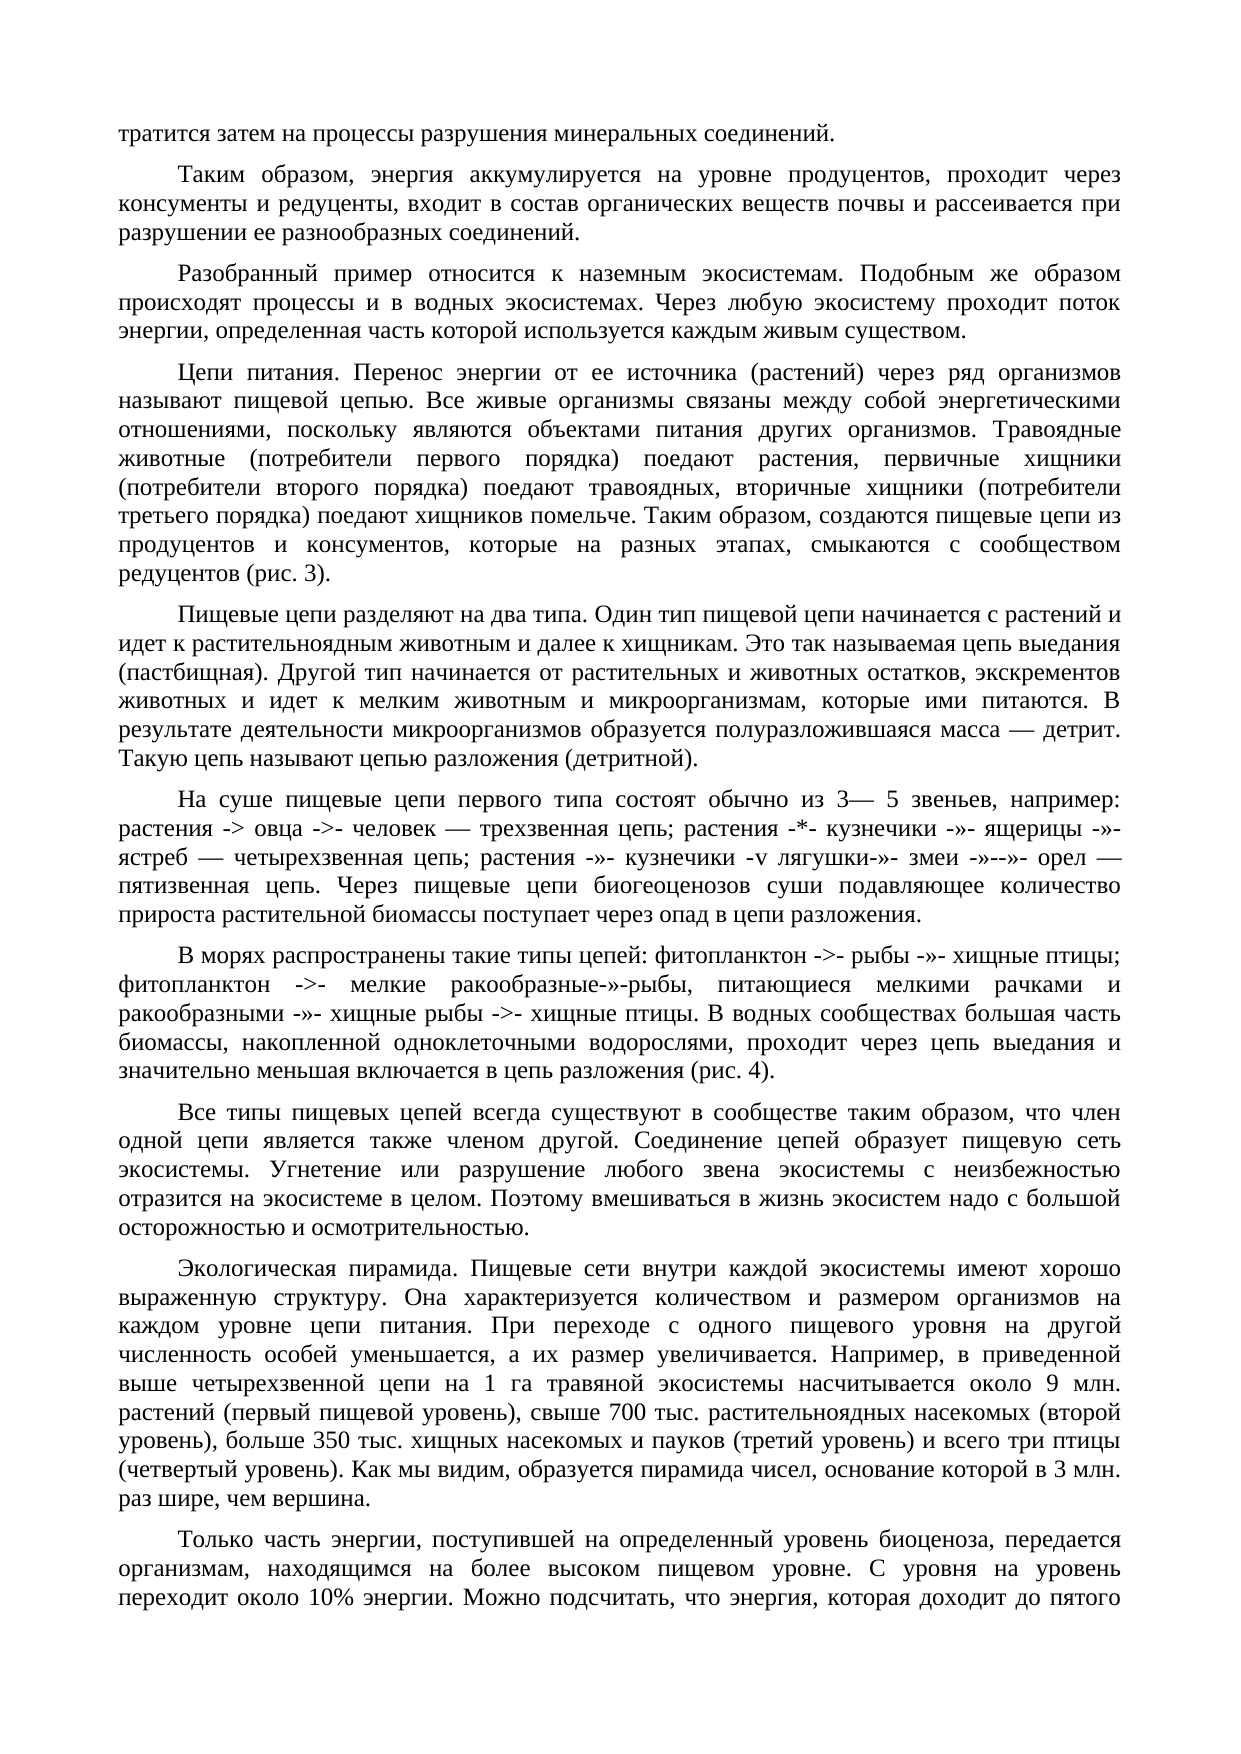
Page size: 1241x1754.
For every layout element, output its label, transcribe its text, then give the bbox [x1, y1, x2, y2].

text Экологическая пирамида. Пищевые сети внутри каждой экосистемы имеют хорошо выраженную структуру. Она характеризуется количеством и размером организмов на каждом уровне цепи питания. При переходе с одного пищевого уровня на другой численность особей уменьшается, а их размер увеличивается. Например, в приведенной выше четырехзвенной цепи на 1 га травяной экосистемы насчитывается около 9 млн. растений (первый пищевой уровень), свыше 700 тыс. растительноядных насекомых (второй уровень), больше 350 тыс. хищных насекомых и пауков (третий уровень) и всего три птицы (четвертый уровень). Как мы видим, образуется пирамида чисел, основание которой в 3 млн. раз шире, чем вершина. [118, 1253, 1122, 1512]
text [118, 118, 1122, 147]
text На суше пищевые цепи первого типа состоят обычно из 3— 5 звеньев, например: растения -> овца ->- человек — трехзвенная цепь; растения -*- кузнечики -»- ящерицы -»- ястреб — четырехзвенная цепь; растения -»- кузнечики -v лягушки-»- змеи -»--»- орел — пятизвенная цепь. Через пищевые цепи биогеоценозов суши подавляющее количество прироста растительной биомассы поступает через опад в цепи разложения. [118, 784, 1122, 928]
text Все типы пищевых цепей всегда существуют в сообществе таким образом, что член одной цепи является также членом другой. Соединение цепей образует пищевую сеть экосистемы. Угнетение или разрушение любого звена экосистемы с неизбежностью отразится на экосистеме в целом. Поэтому вмешиваться в жизнь экосистем надо с большой осторожностью и осмотрительностью. [118, 1097, 1122, 1241]
text Разобранный пример относится к наземным экосистемам. Подобным же образом происходят процессы и в водных экосистемах. Через любую экосистему проходит поток энергии, определенная часть которой используется каждым живым существом. [118, 258, 1122, 344]
text Таким образом, энергия аккумулируется на уровне продуцентов, проходит через консументы и редуценты, входит в состав органических веществ почвы и рассеивается при разрушении ее разнообразных соединений. [118, 159, 1122, 246]
text Пищевые цепи разделяют на два типа. Один тип пищевой цепи начинается с растений и идет к растительноядным животным и далее к хищникам. Это так называемая цепь выедания (пастбищная). Другой тип начинается от растительных и животных остатков, экскрементов животных и идет к мелким животным и микроорганизмам, которые ими питаются. В результате деятельности микроорганизмов образуется полуразложившаяся масса — детрит. Такую цепь называют цепью разложения (детритной). [118, 599, 1122, 772]
text Цепи питания. Перенос энергии от ее источника (растений) через ряд организмов называют пищевой цепью. Все живые организмы связаны между собой энергетическими отношениями, поскольку являются объектами питания других организмов. Травоядные животные (потребители первого порядка) поедают растения, первичные хищники (потребители второго порядка) поедают травоядных, вторичные хищники (потребители третьего порядка) поедают хищников помельче. Таким образом, создаются пищевые цепи из продуцентов и консументов, которые на разных этапах, смыкаются с сообществом редуцентов (рис. 3). [118, 357, 1122, 587]
text В морях распространены такие типы цепей: фитопланктон ->- рыбы -»- хищные птицы; фитопланктон ->- мелкие ракообразные-»-рыбы, питающиеся мелкими рачками и ракообразными -»- хищные рыбы ->- хищные птицы. В водных сообществах большая часть биомассы, накопленной одноклеточными водорослями, проходит через цепь выедания и значительно меньшая включается в цепь разложения (рис. 4). [118, 941, 1122, 1084]
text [118, 1524, 1122, 1611]
